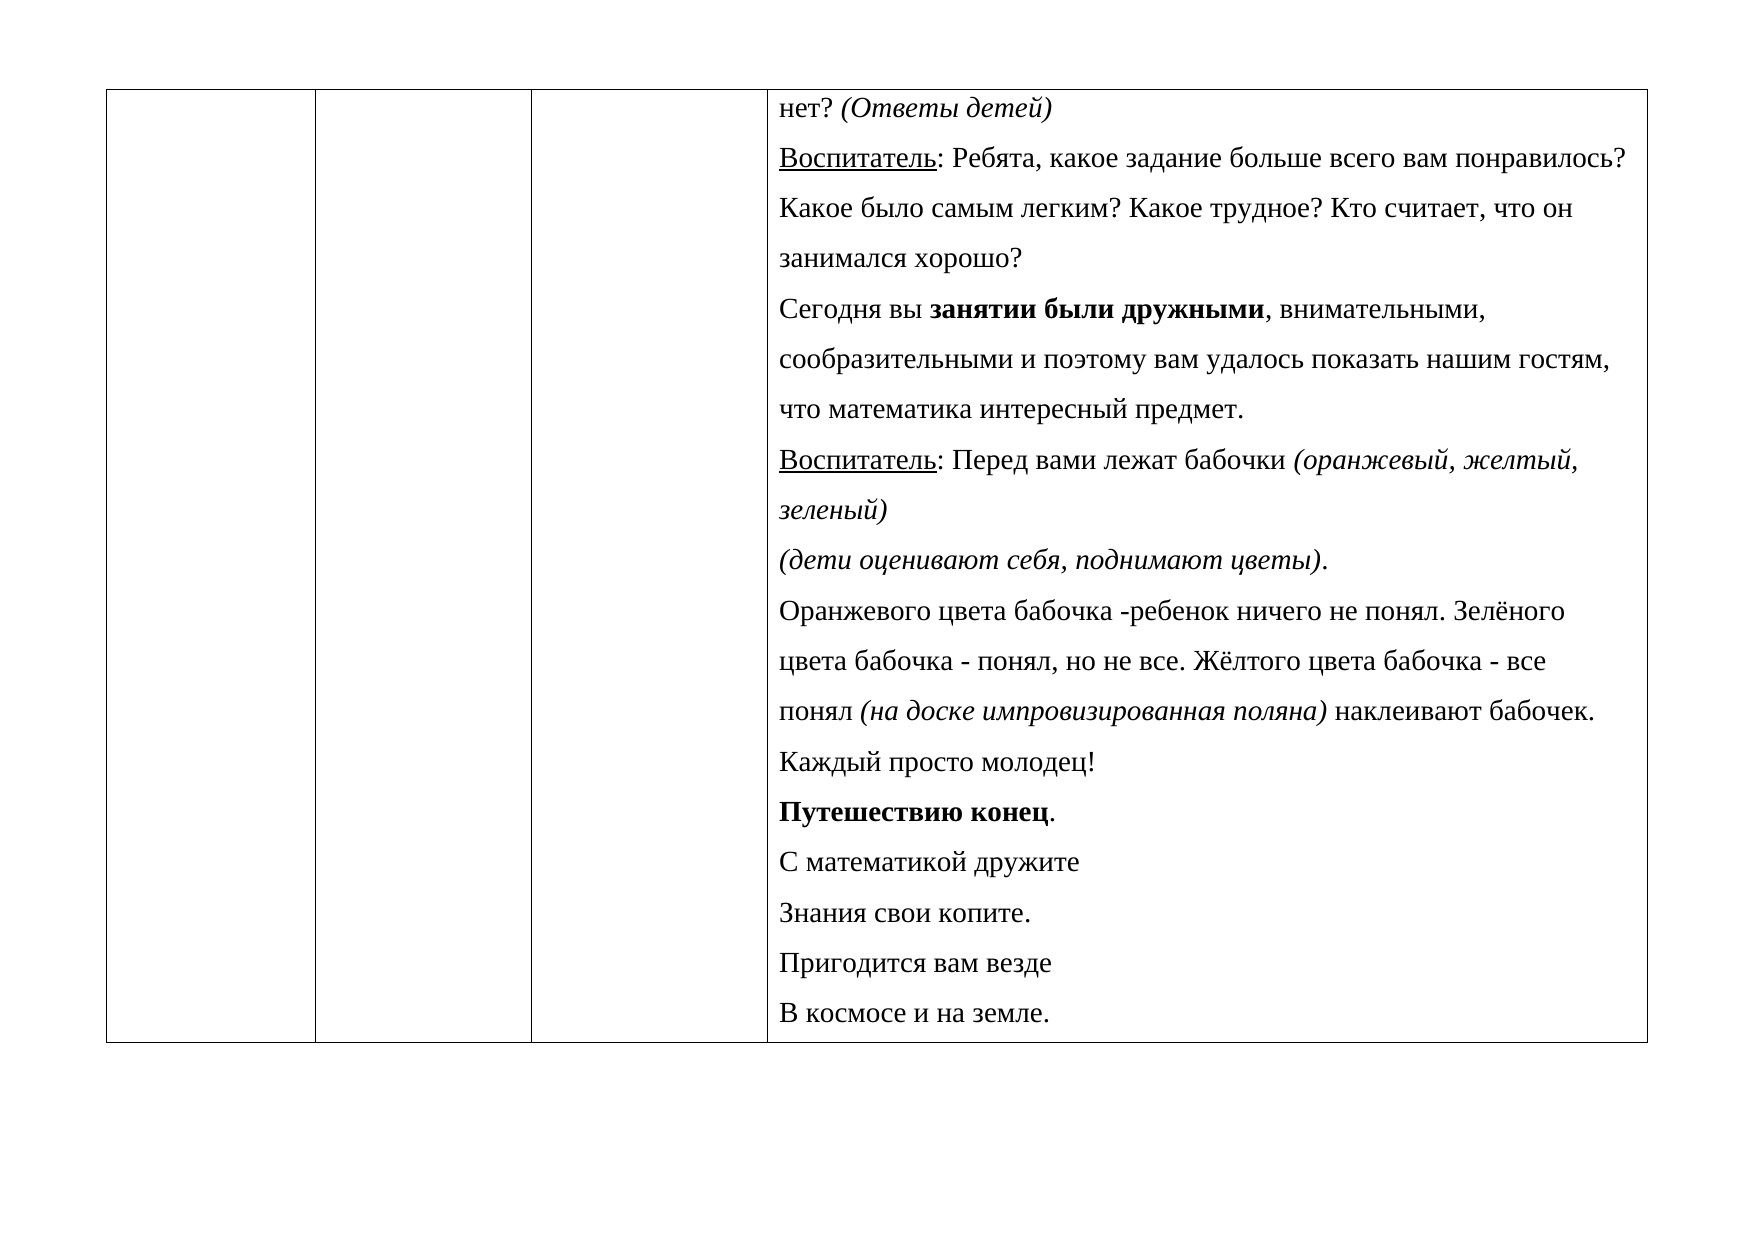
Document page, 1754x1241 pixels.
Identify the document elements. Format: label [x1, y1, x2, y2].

table_cell [316, 90, 531, 1042]
table_cell [532, 90, 767, 1042]
table_cell [107, 90, 315, 1042]
table_cell [768, 90, 1647, 1042]
